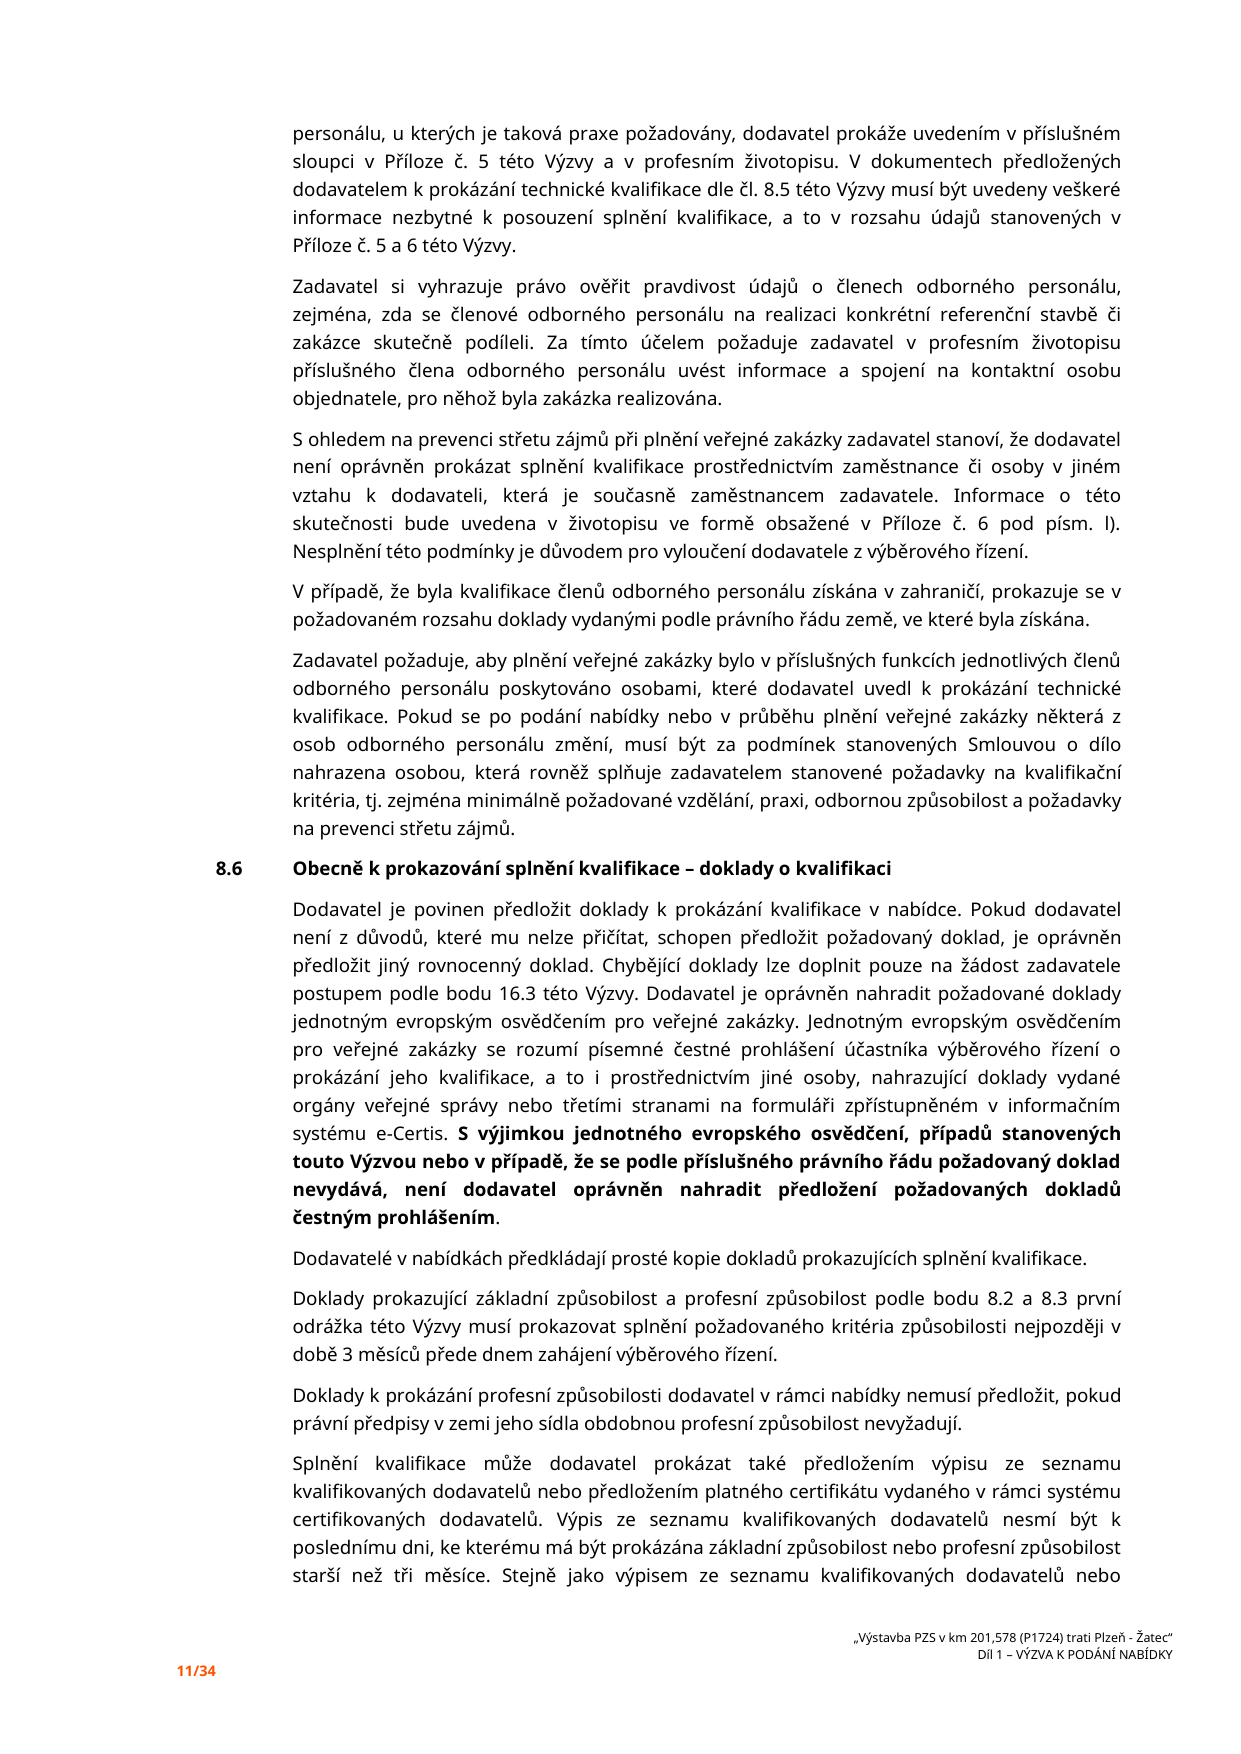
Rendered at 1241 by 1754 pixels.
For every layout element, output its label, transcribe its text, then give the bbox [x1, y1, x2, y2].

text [292, 1451, 1122, 1588]
text Dodavatel je povinen předložit doklady k prokázání kvalifikace v nabídce. Pokud dodavatel není z důvodů, které mu nelze přičítat, schopen předložit požadovaný doklad, je oprávněn předložit jiný rovnocenný doklad. Chybějící doklady lze doplnit pouze na žádost zadavatele postupem podle bodu 16.3 této Výzvy. Dodavatel je oprávněn nahradit požadované doklady jednotným evropským osvědčením pro veřejné zakázky. Jednotným evropským osvědčením pro veřejné zakázky se rozumí písemné čestné prohlášení účastníka výběrového řízení o prokázání jeho kvalifikace, a to i prostřednictvím jiné osoby, nahrazující doklady vydané orgány veřejné správy nebo třetími stranami na formuláři zpřístupněném v informačním systému e-Certis. S výjimkou jednotného evropského osvědčení, případů stanovených touto Výzvou nebo v případě, že se podle příslušného právního řádu požadovaný doklad nevydává, není dodavatel oprávněn nahradit předložení požadovaných dokladů čestným prohlášením. [292, 896, 1122, 1230]
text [292, 121, 1122, 258]
text Doklady prokazující základní způsobilost a profesní způsobilost podle bodu 8.2 a 8.3 první odrážka této Výzvy musí prokazovat splnění požadovaného kritéria způsobilosti nejpozději v době 3 měsíců přede dnem zahájení výběrového řízení. [292, 1285, 1122, 1367]
text Zadavatel požaduje, aby plnění veřejné zakázky bylo v příslušných funkcích jednotlivých členů odborného personálu poskytováno osobami, které dodavatel uvedl k prokázání technické kvalifikace. Pokud se po podání nabídky nebo v průběhu plnění veřejné zakázky některá z osob odborného personálu změní, musí být za podmínek stanovených Smlouvou o dílo nahrazena osobou, která rovněž splňuje zadavatelem stanovené požadavky na kvalifikační kritéria, tj. zejména minimálně požadované vzdělání, praxi, odbornou způsobilost a požadavky na prevenci střetu zájmů. [292, 647, 1122, 841]
text V případě, že byla kvalifikace členů odborného personálu získána v zahraničí, prokazuje se v požadovaném rozsahu doklady vydanými podle právního řádu země, ve které byla získána. [292, 578, 1122, 632]
text Doklady k prokázání profesní způsobilosti dodavatel v rámci nabídky nemusí předložit, pokud právní předpisy v zemi jeho sídla obdobnou profesní způsobilost nevyžadují. [292, 1382, 1122, 1436]
text Dodavatelé v nabídkách předkládají prosté kopie dokladů prokazujících splnění kvalifikace. [292, 1245, 1122, 1270]
text Zadavatel si vyhrazuje právo ověřit pravdivost údajů o členech odborného personálu, zejména, zda se členové odborného personálu na realizaci konkrétní referenční stavbě či zakázce skutečně podíleli. Za tímto účelem požaduje zadavatel v profesním životopisu příslušného člena odborného personálu uvést informace a spojení na kontaktní osobu objednatele, pro něhož byla zakázka realizována. [292, 273, 1122, 411]
text Obecně k prokazování splnění kvalifikace – doklady o kvalifikaci [216, 856, 1122, 881]
text S ohledem na prevenci střetu zájmů při plnění veřejné zakázky zadavatel stanoví, že dodavatel není oprávněn prokázat splnění kvalifikace prostřednictvím zaměstnance či osoby v jiném vztahu k dodavateli, která je současně zaměstnancem zadavatele. Informace o této skutečnosti bude uvedena v životopisu ve formě obsažené v Příloze č. 6 pod písm. l). Nesplnění této podmínky je důvodem pro vyloučení dodavatele z výběrového řízení. [292, 426, 1122, 563]
